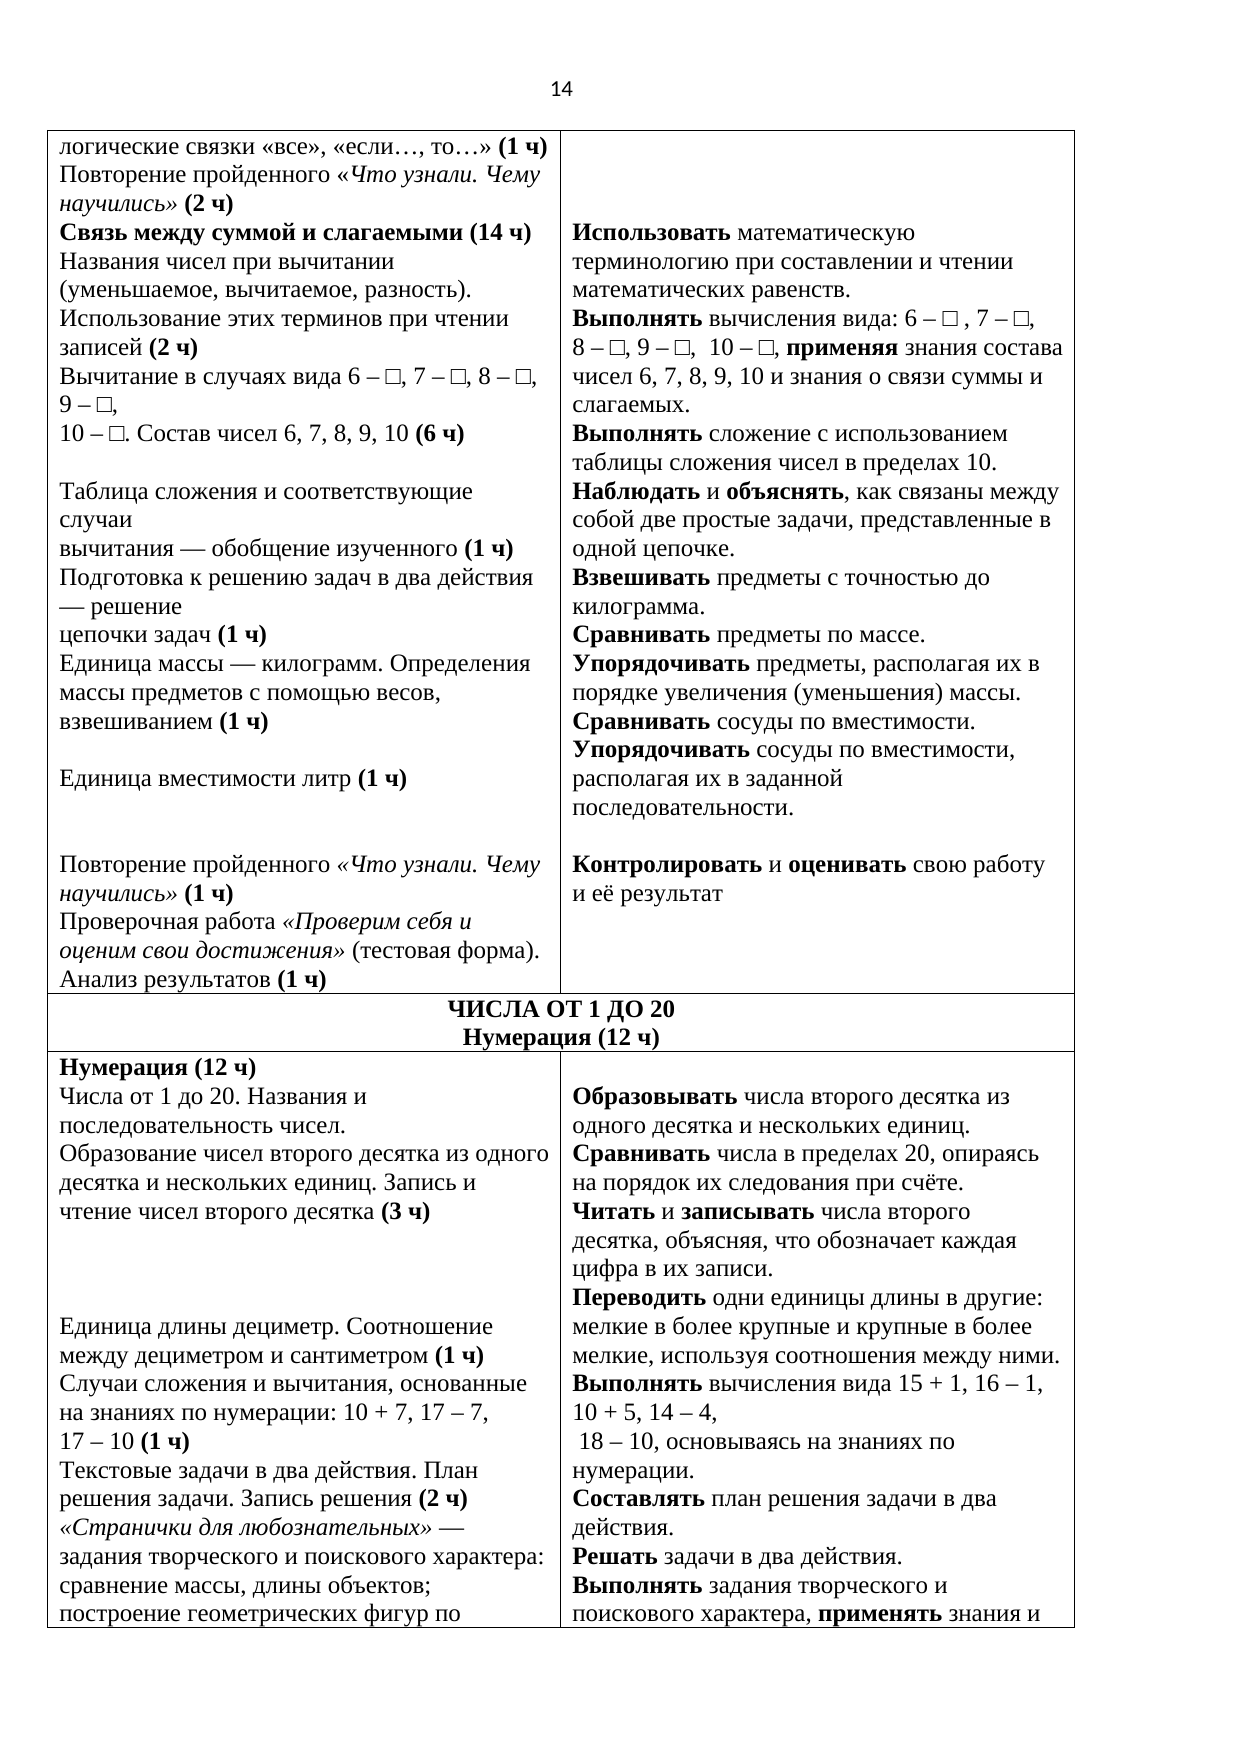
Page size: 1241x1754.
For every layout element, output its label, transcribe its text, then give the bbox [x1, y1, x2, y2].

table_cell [561, 1052, 1074, 1627]
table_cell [48, 131, 560, 993]
table_cell ЧИСЛА ОТ 1 ДО 20 Нумерация (12 ч) [48, 994, 1074, 1051]
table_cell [561, 131, 1074, 993]
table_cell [48, 1052, 560, 1627]
